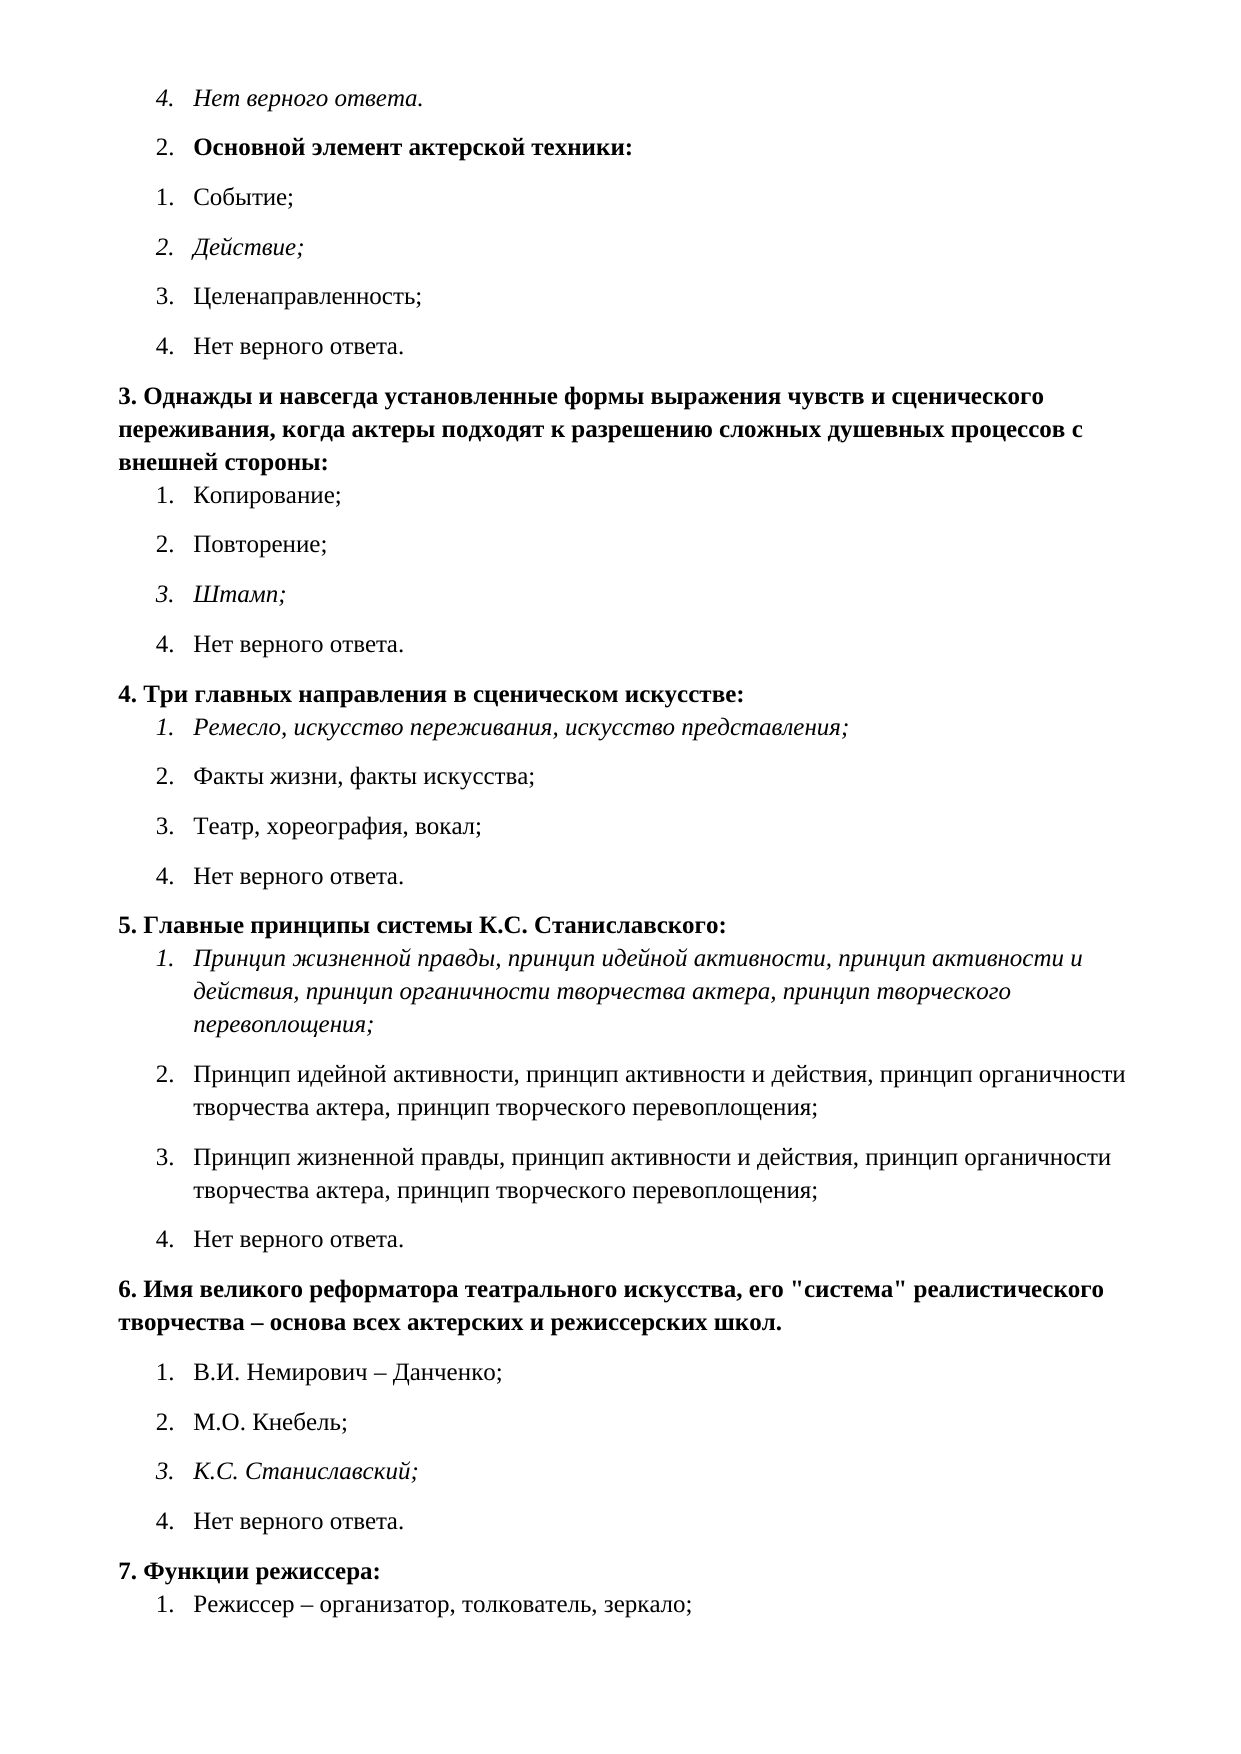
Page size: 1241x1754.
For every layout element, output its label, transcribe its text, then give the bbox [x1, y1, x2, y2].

list Нет верного ответа. [156, 861, 1181, 889]
list Действие; [156, 232, 1181, 261]
list Нет верного ответа. [156, 1506, 1181, 1535]
text 3. Однажды и навсегда установленные формы выражения чувств и сценического переживания, когда актеры подходят к разрешению сложных душевных процессов с внешней стороны: [118, 381, 1181, 476]
list Театр, хореография, вокал; [156, 811, 1181, 840]
list Событие; [156, 182, 1181, 211]
list М.О. Кнебель; [156, 1407, 1181, 1435]
list Нет верного ответа. [156, 331, 1181, 360]
list Копирование; [156, 480, 1181, 509]
text 6. Имя великого реформатора театрального искусства, его "система" реалистического [118, 1274, 1181, 1303]
text 5. Главные принципы системы К.С. Станиславского: [118, 910, 1181, 939]
list Нет верного ответа. [156, 83, 1181, 111]
list Нет верного ответа. [156, 629, 1181, 658]
list Основной элемент актерской техники: [156, 132, 1181, 161]
text 7. Функции режиссера: [118, 1556, 1181, 1584]
list Принцип идейной активности, принцип активности и действия, принцип органичности творчества актера, принцип творческого перевоплощения; [156, 1059, 1181, 1121]
list К.С. Станиславский; [156, 1456, 1181, 1485]
text творчества – основа всех актерских и режиссерских школ. [118, 1307, 1181, 1336]
list Принцип жизненной правды, принцип идейной активности, принцип активности и действия, принцип органичности творчества актера, принцип творческого перевоплощения; [156, 943, 1181, 1038]
list Принцип жизненной правды, принцип активности и действия, принцип органичности творчества актера, принцип творческого перевоплощения; [156, 1142, 1181, 1204]
list Целенаправленность; [156, 281, 1181, 310]
list Штамп; [156, 579, 1181, 608]
list Нет верного ответа. [156, 1224, 1181, 1253]
list Факты жизни, факты искусства; [156, 761, 1181, 790]
list В.И. Немирович – Данченко; [156, 1357, 1181, 1386]
list Режиссер – организатор, толкователь, зеркало; [156, 1589, 1181, 1617]
text 4. Три главных направления в сценическом искусстве: [118, 679, 1181, 707]
list Повторение; [156, 529, 1181, 558]
list Ремесло, искусство переживания, искусство представления; [156, 712, 1181, 740]
